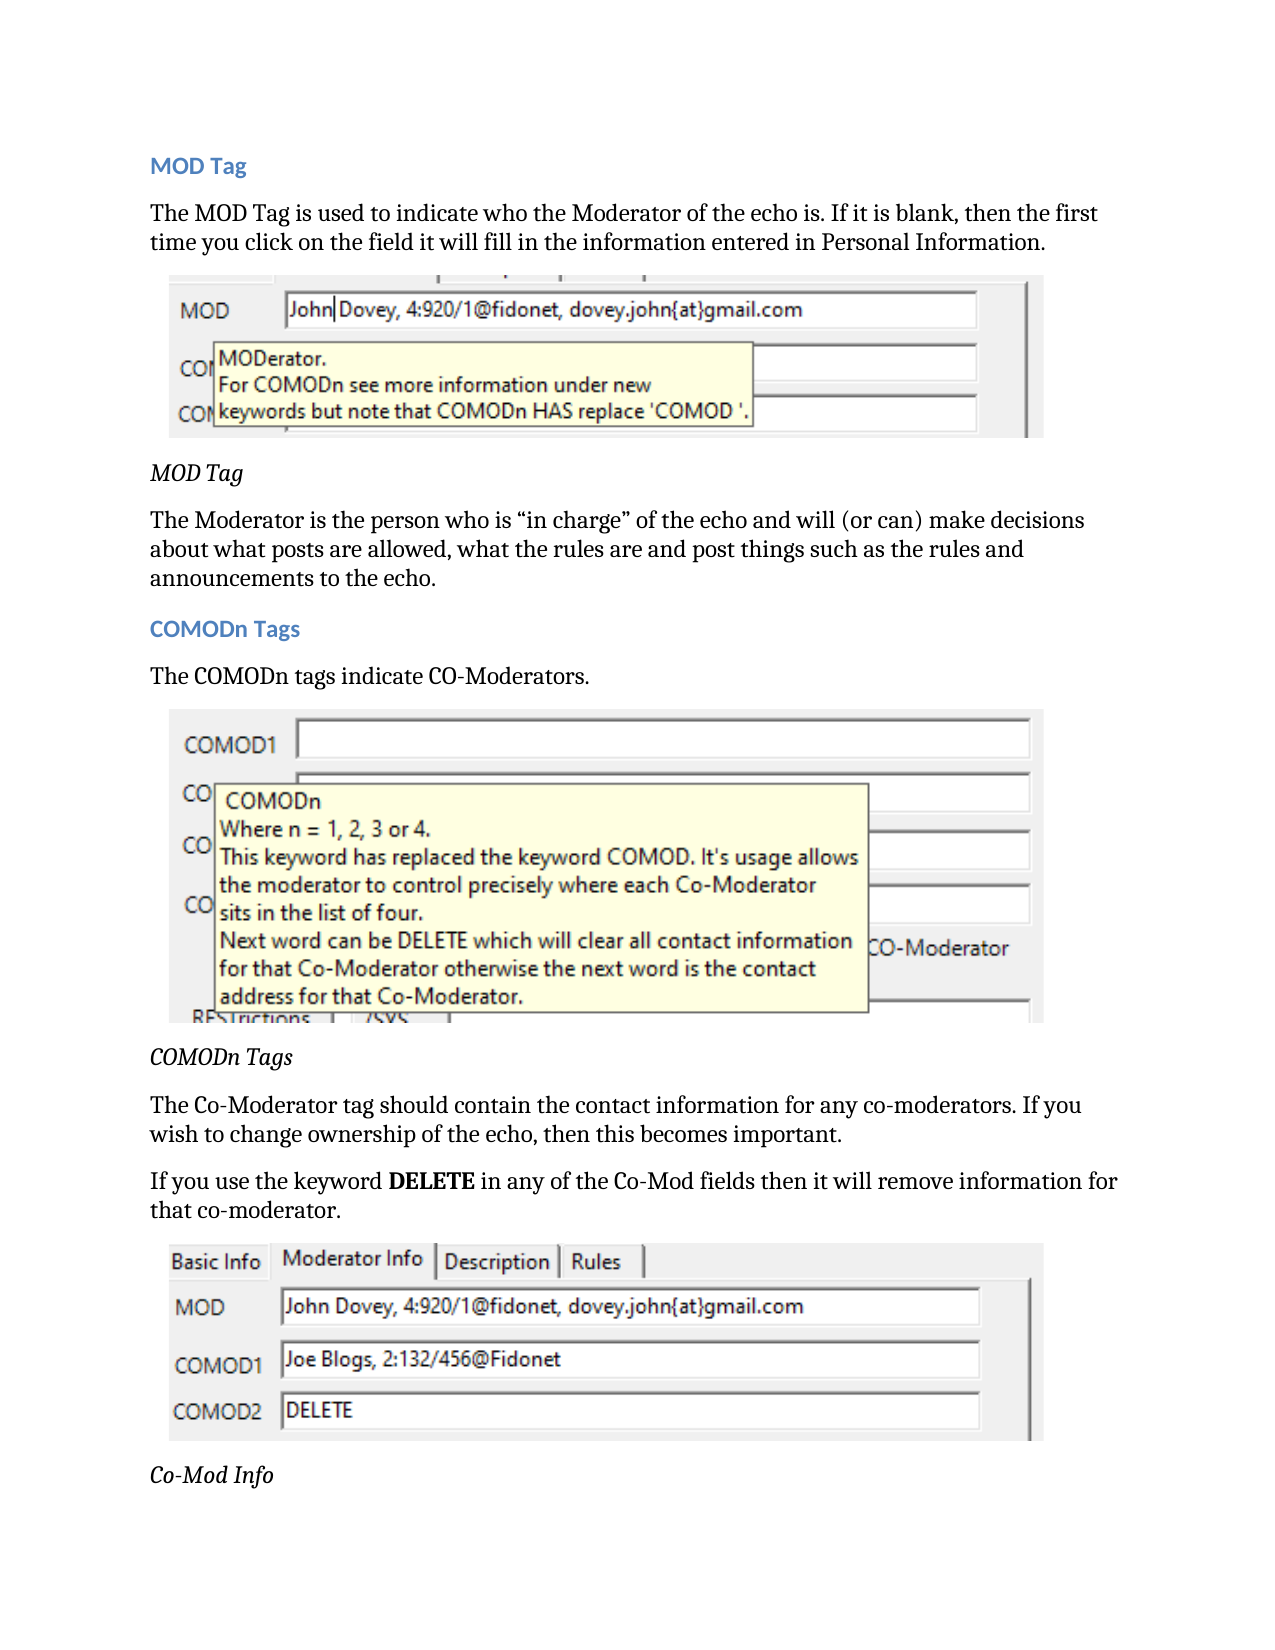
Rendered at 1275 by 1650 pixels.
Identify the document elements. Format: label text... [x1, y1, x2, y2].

text MOD Tag [150, 458, 1125, 487]
subtitle COMODn Tags [150, 613, 1125, 643]
text If you use the keyword DELETE in any of the Co-Mod fields then it will remove information for that co-moderator. [150, 1167, 1125, 1224]
text The Moderator is the person who is “in charge” of the echo and will (or can) make decisions about what posts are allowed, what the rules are and post things such as the rules and announcements to the echo. [150, 506, 1125, 592]
text Co-Mod Info [150, 1461, 1125, 1490]
text The MOD Tag is used to indicate who the Moderator of the echo is. If it is blank, then the first time you click on the field it will fill in the information entered in Personal Information. [150, 199, 1125, 257]
subtitle MOD Tag [150, 150, 1125, 181]
text The Co-Moderator tag should contain the contact information for any co-moderators. If you wish to change ownership of the echo, then this becomes important. [150, 1091, 1125, 1148]
text COMODn Tags [150, 1043, 1125, 1072]
picture [168, 709, 1044, 1023]
picture [168, 1243, 1044, 1441]
text The COMODn tags indicate CO-Moderators. [150, 662, 1125, 691]
picture [168, 275, 1044, 438]
